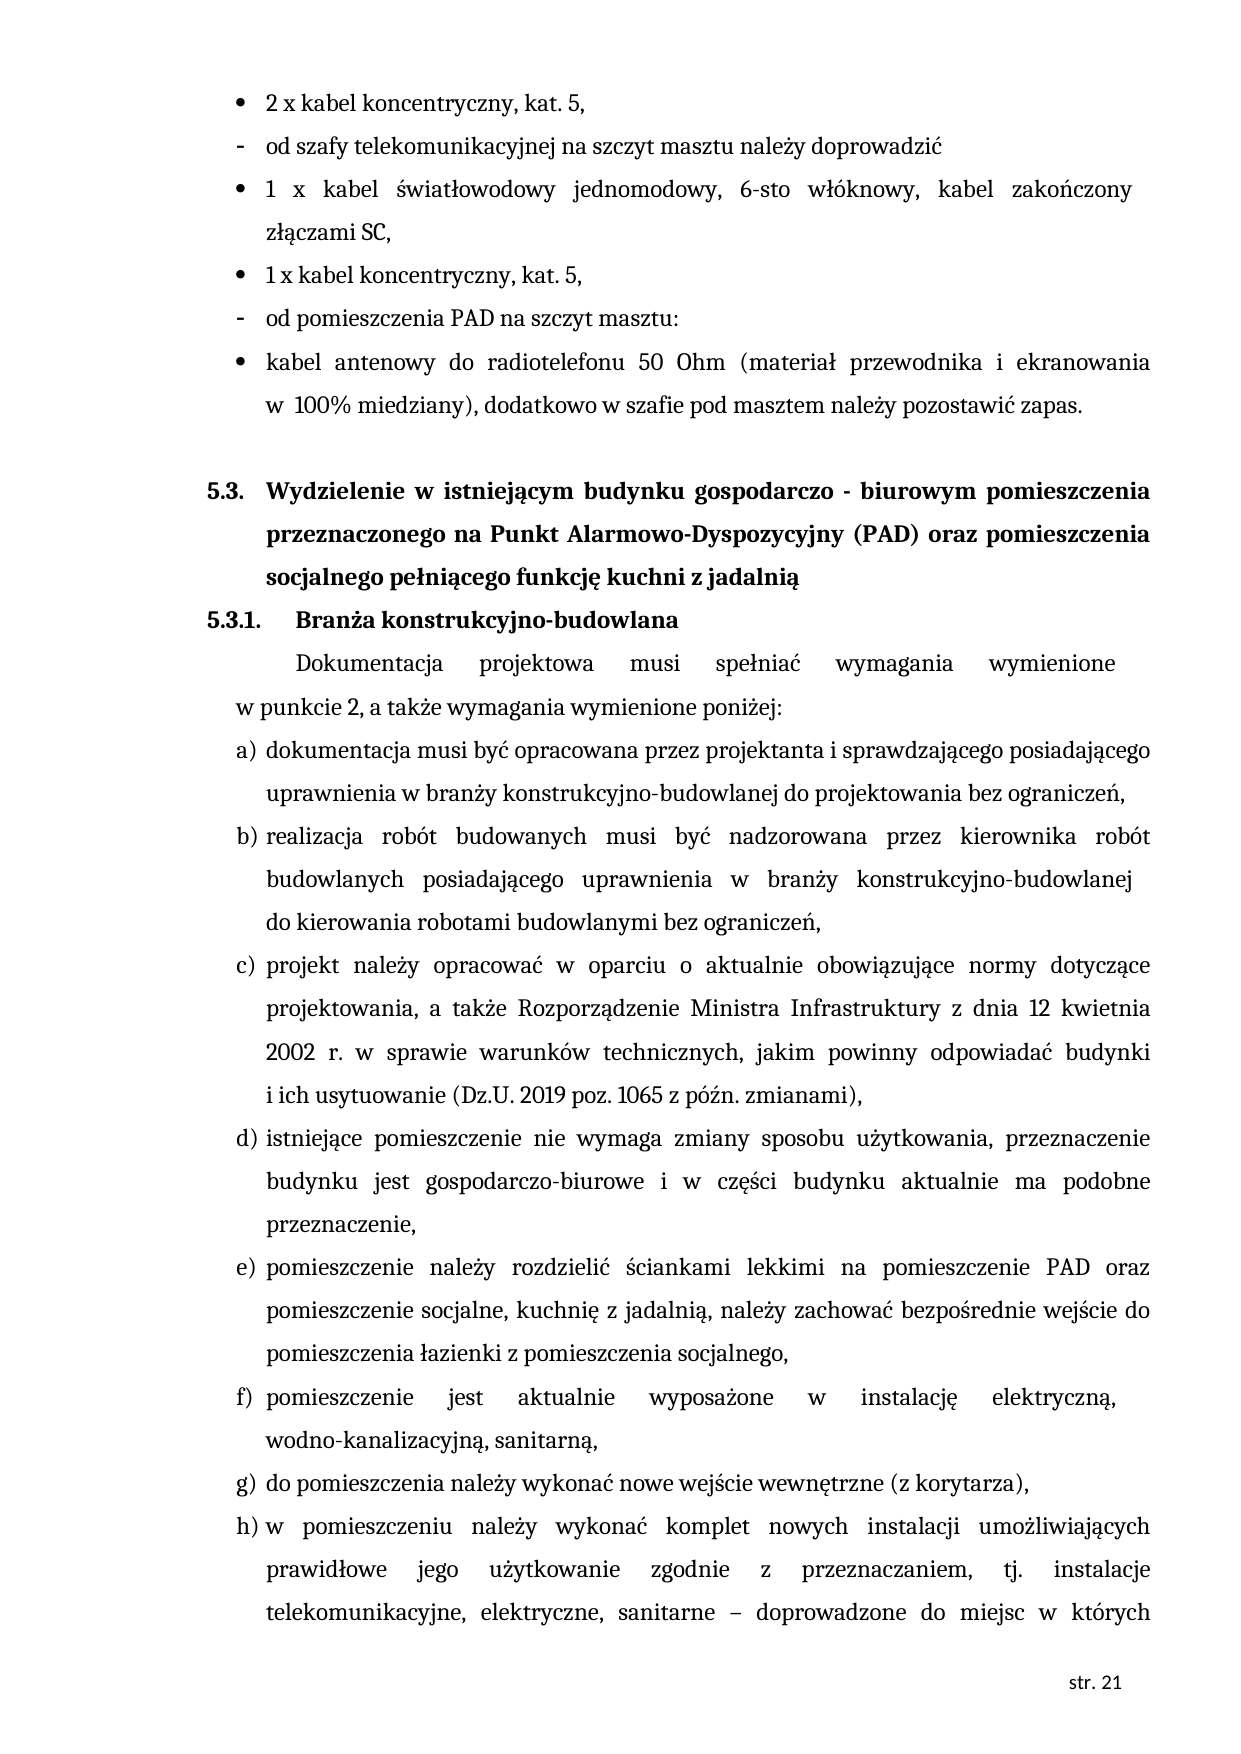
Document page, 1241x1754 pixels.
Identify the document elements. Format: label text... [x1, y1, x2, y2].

list pomieszczenie jest aktualnie wyposażone w instalację elektryczną, wodno-kanalizacyjną, sanitarną, [236, 1382, 1152, 1454]
list do pomieszczenia należy wykonać nowe wejście wewnętrzne (z korytarza), [236, 1469, 1152, 1497]
list Wydzielenie w istniejącym budynku gospodarczo - biurowym pomieszczenia przeznaczonego na Punkt Alarmowo-Dyspozycyjny (PAD) oraz pomieszczenia socjalnego pełniącego funkcję kuchni z jadalnią [207, 477, 1152, 592]
list istniejące pomieszczenie nie wymaga zmiany sposobu użytkowania, przeznaczenie budynku jest gospodarczo-biurowe i w części budynku aktualnie ma podobne przeznaczenie, [236, 1124, 1152, 1239]
list od szafy telekomunikacyjnej na szczyt masztu należy doprowadzić [236, 132, 1152, 161]
list 1 x kabel koncentryczny, kat. 5, [236, 261, 1152, 290]
list Branża konstrukcyjno-budowlana [207, 606, 1152, 635]
list 2 x kabel koncentryczny, kat. 5, [236, 89, 1152, 117]
list realizacja robót budowanych musi być nadzorowana przez kierownika robót budowlanych posiadającego uprawnienia w branży konstrukcyjno-budowlanej do kierowania robotami budowlanymi bez ograniczeń, [236, 822, 1152, 937]
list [236, 1512, 1152, 1627]
list kabel antenowy do radiotelefonu 50 Ohm (materiał przewodnika i ekranowania w 100% miedziany), dodatkowo w szafie pod masztem należy pozostawić zapas. [236, 347, 1152, 419]
list projekt należy opracować w oparciu o aktualnie obowiązujące normy dotyczące projektowania, a także Rozporządzenie Ministra Infrastruktury z dnia 12 kwietnia 2002 r. w sprawie warunków technicznych, jakim powinny odpowiadać budynki i ich usytuowanie (Dz.U. 2019 poz. 1065 z późn. zmianami), [236, 951, 1152, 1109]
list 1 x kabel światłowodowy jednomodowy, 6-sto włóknowy, kabel zakończony złączami SC, [236, 175, 1152, 247]
list pomieszczenie należy rozdzielić ściankami lekkimi na pomieszczenie PAD oraz pomieszczenie socjalne, kuchnię z jadalnią, należy zachować bezpośrednie wejście do pomieszczenia łazienki z pomieszczenia socjalnego, [236, 1253, 1152, 1368]
list dokumentacja musi być opracowana przez projektanta i sprawdzającego posiadającego uprawnienia w branży konstrukcyjno-budowlanej do projektowania bez ograniczeń, [236, 736, 1152, 807]
list od pomieszczenia PAD na szczyt masztu: [236, 304, 1152, 333]
text Dokumentacja projektowa musi spełniać wymagania wymienione w punkcie 2, a także wymagania wymienione poniżej: [236, 649, 1152, 721]
